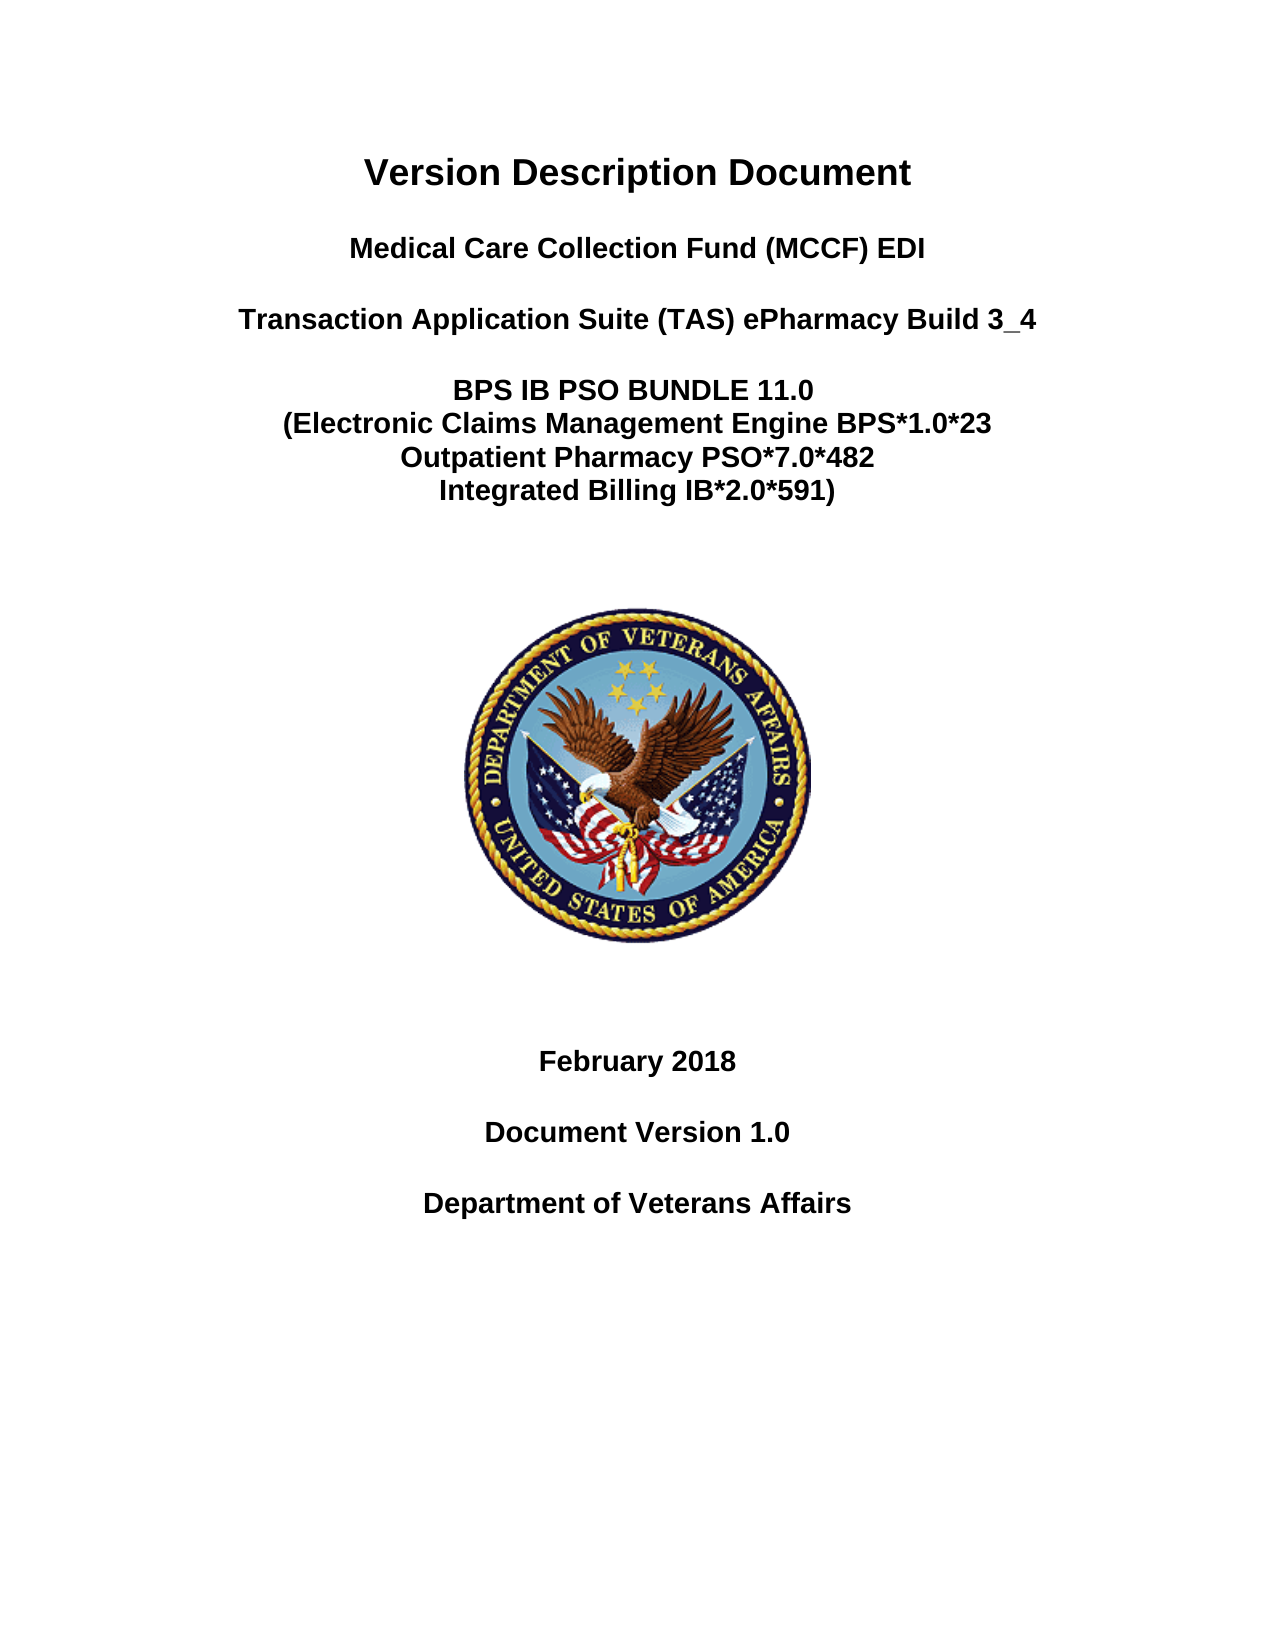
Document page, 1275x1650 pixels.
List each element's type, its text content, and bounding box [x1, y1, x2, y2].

title Medical Care Collection Fund (MCCF) EDI [150, 231, 1125, 264]
title Department of Veterans Affairs [150, 1186, 1125, 1220]
title BPS IB PSO BUNDLE 11.0 (Electronic Claims Management Engine BPS*1.0*23 Outpatient Pharmacy PSO*7.0*482 Integrated Billing IB*2.0*591) [150, 373, 1125, 507]
title Transaction Application Suite (TAS) ePharmacy Build 3_4 [150, 302, 1125, 335]
title Document Version 1.0 [150, 1115, 1125, 1149]
title Version Description Document [150, 150, 1125, 193]
picture [464, 606, 811, 945]
title February 2018 [150, 1044, 1125, 1078]
